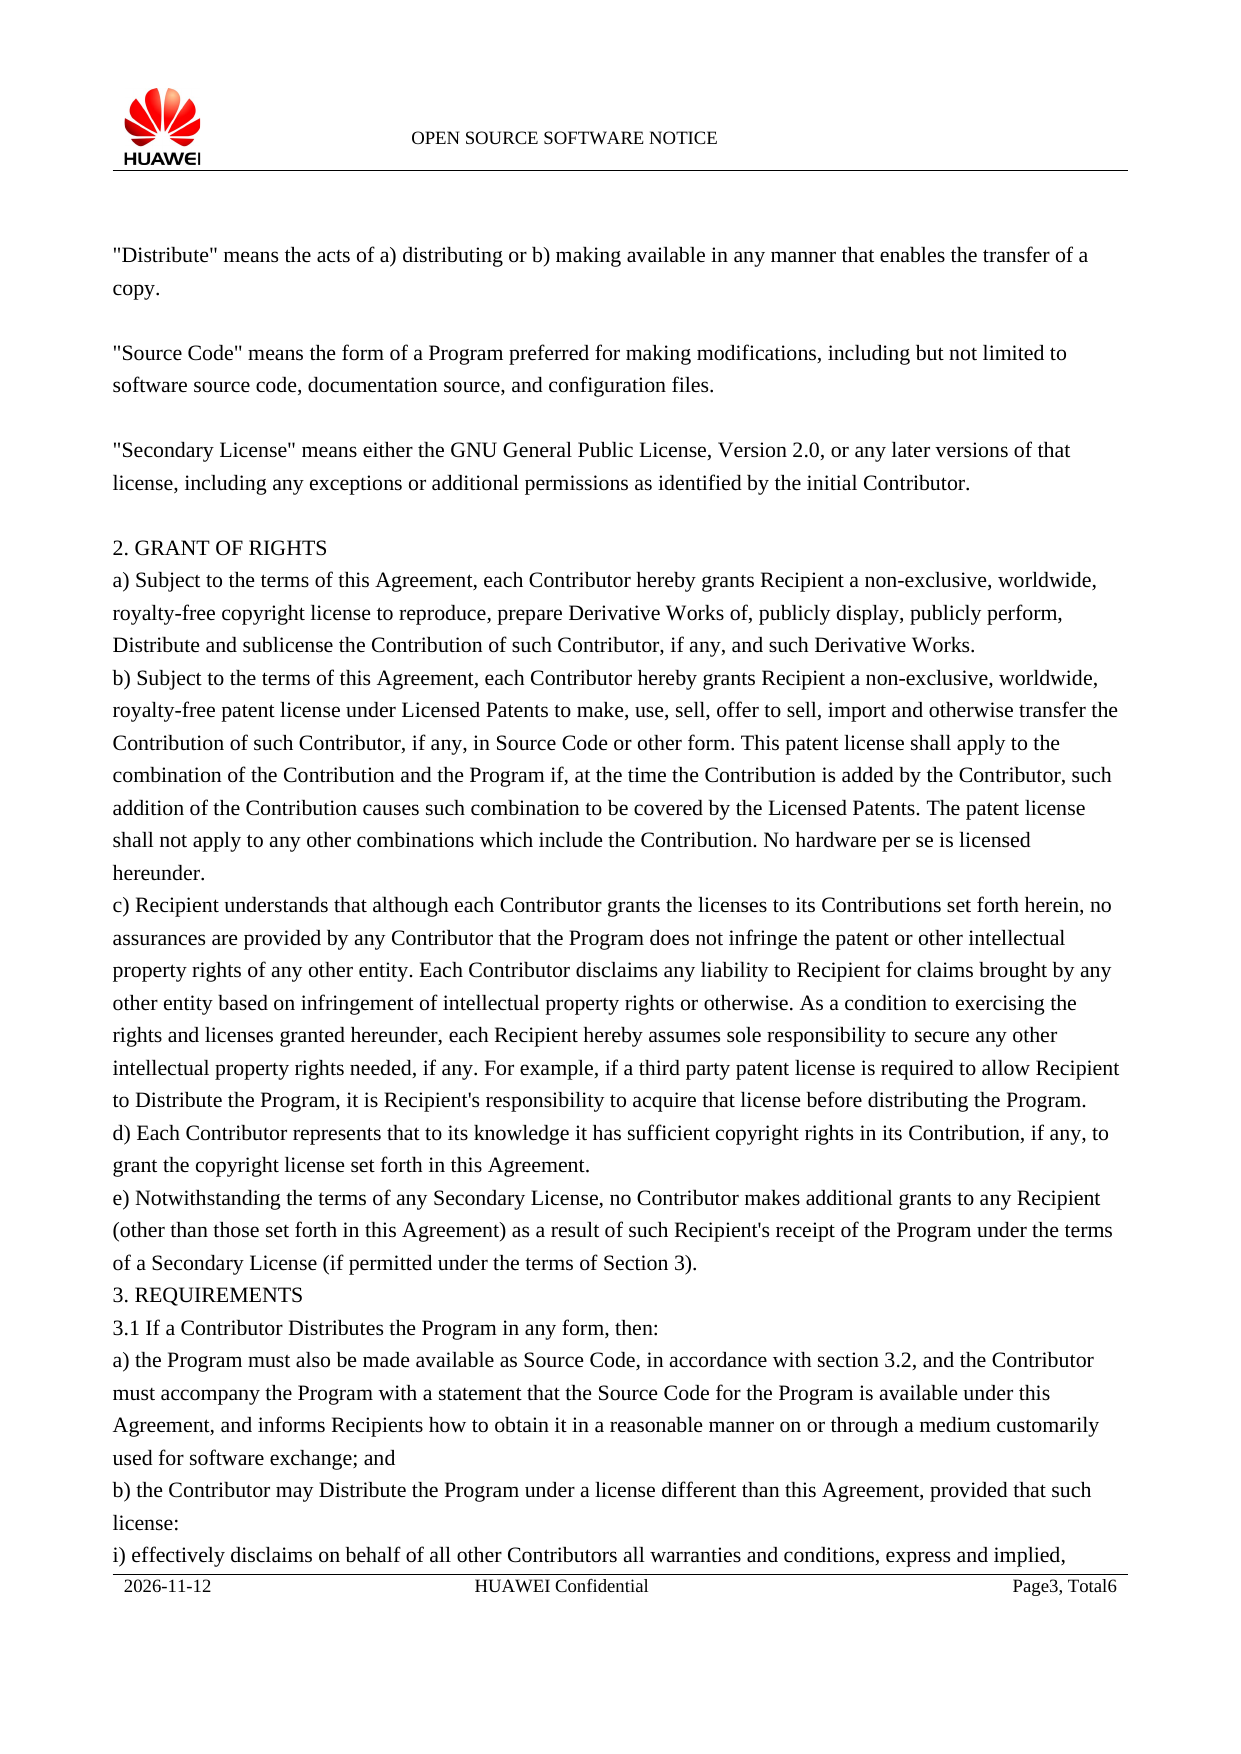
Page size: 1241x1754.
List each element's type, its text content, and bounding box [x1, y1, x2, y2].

picture [124, 88, 201, 165]
